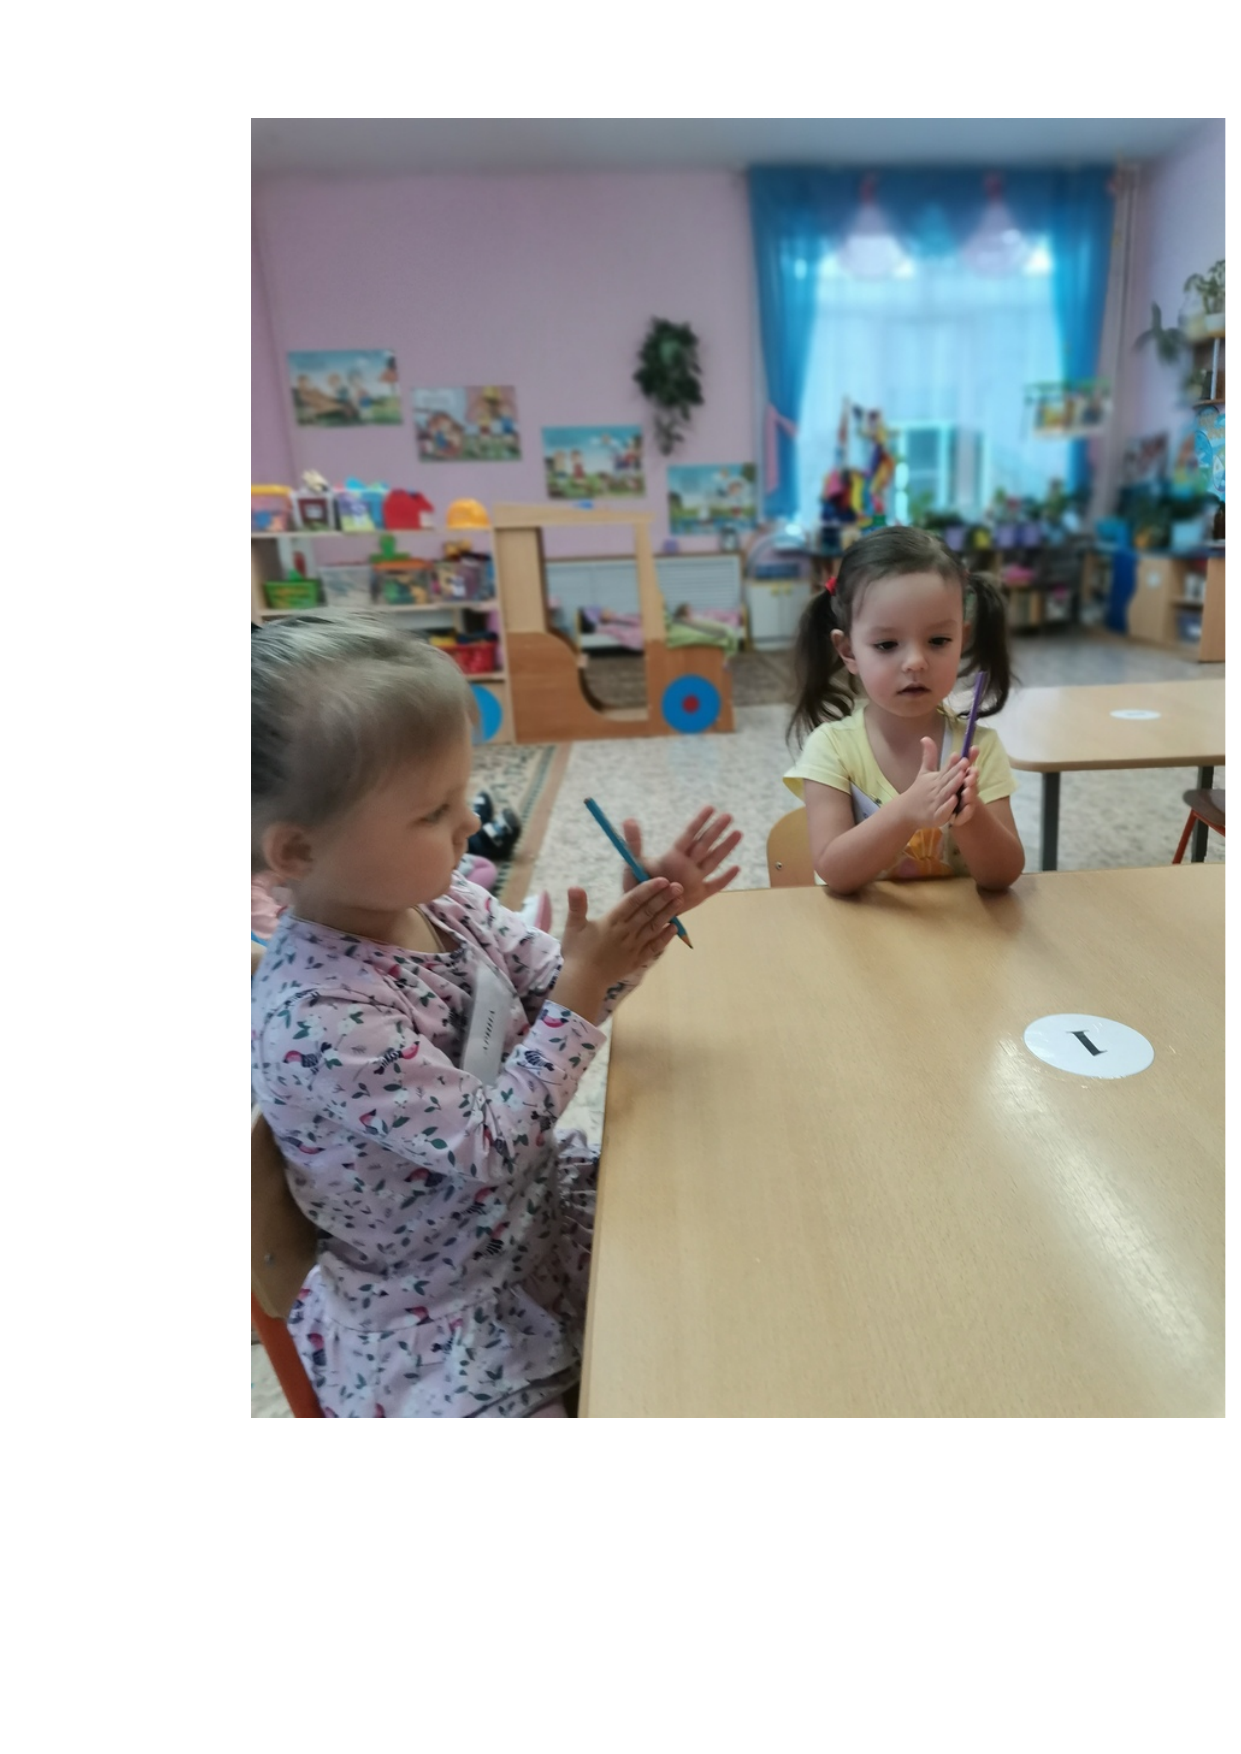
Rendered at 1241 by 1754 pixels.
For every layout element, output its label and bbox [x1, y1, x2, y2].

picture [251, 118, 1226, 1418]
